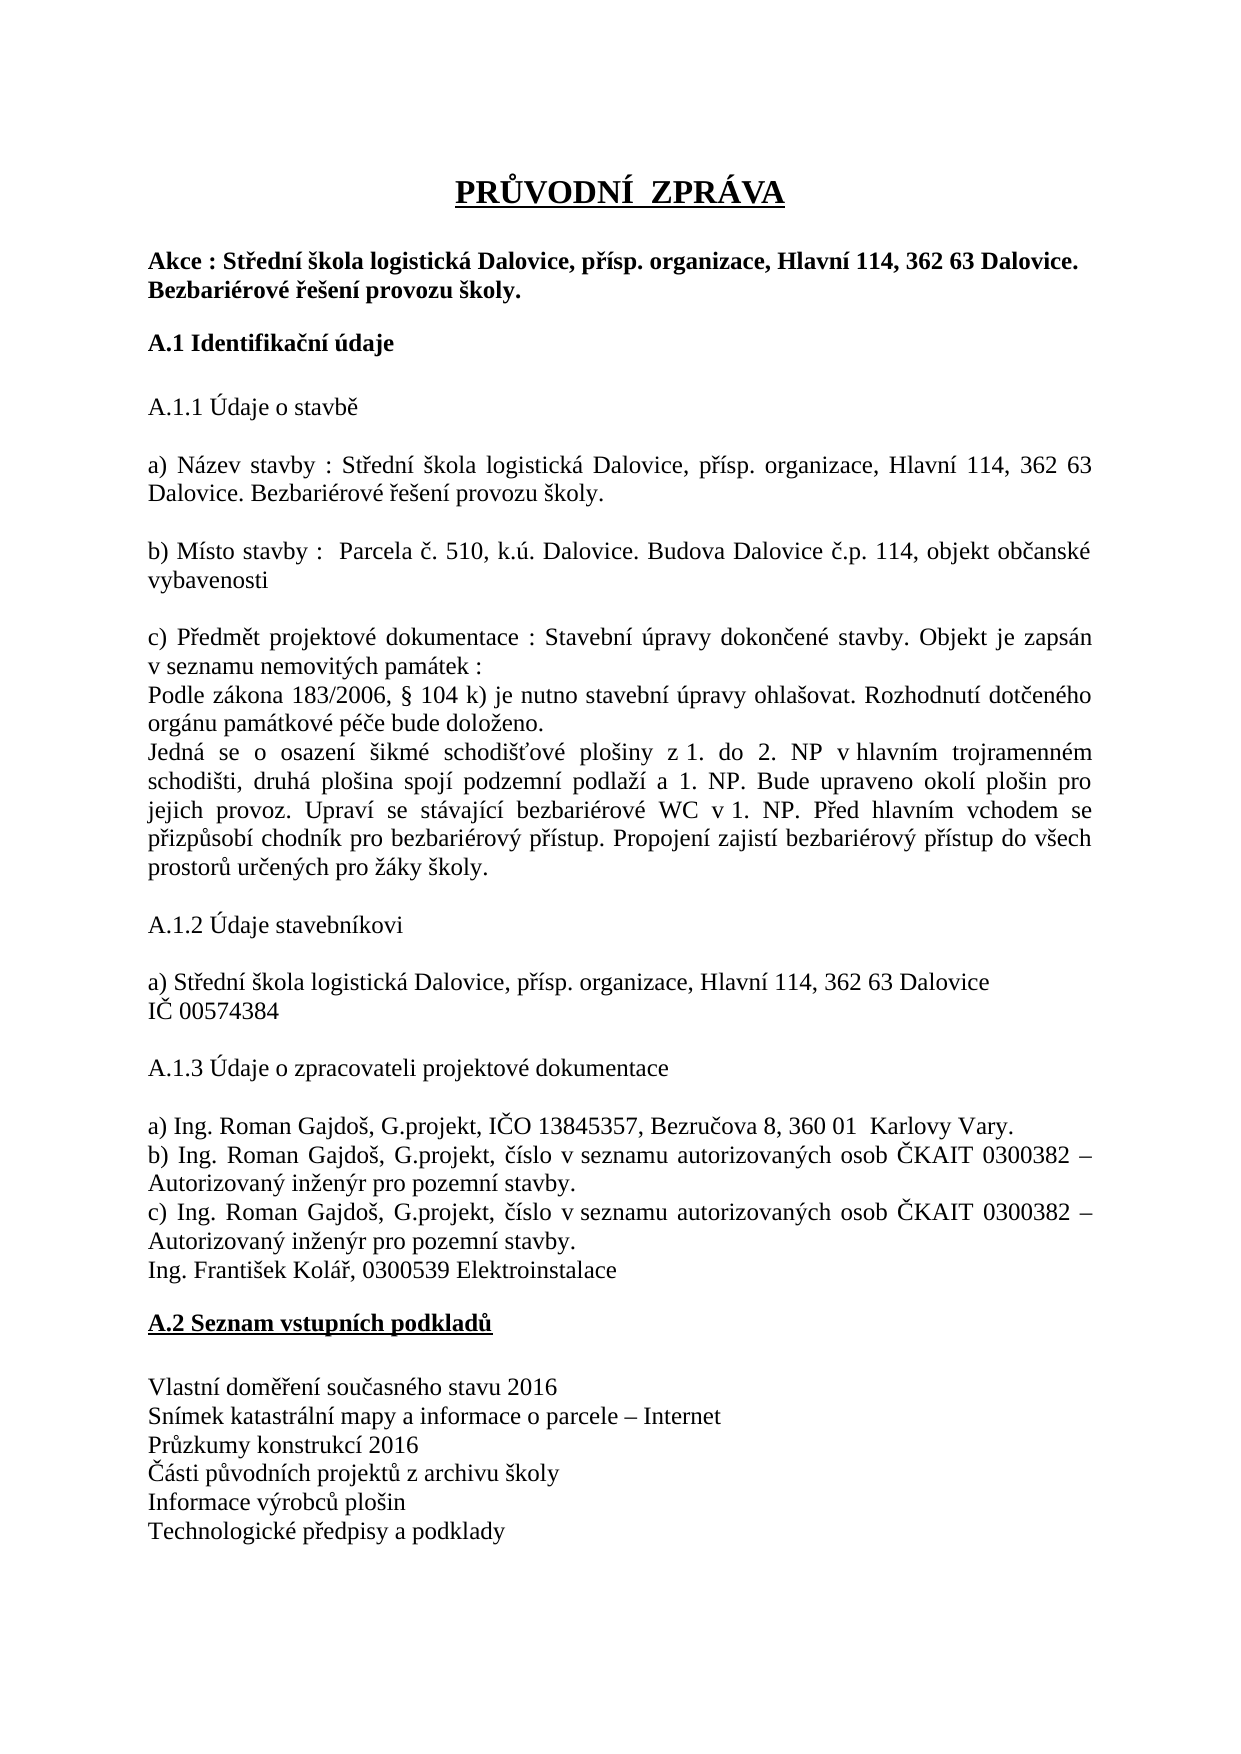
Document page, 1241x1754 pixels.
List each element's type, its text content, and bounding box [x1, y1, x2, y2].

subtitle A.1 Identifikační údaje [148, 328, 1093, 357]
text Informace výrobců plošin [148, 1487, 1093, 1516]
text Snímek katastrální mapy a informace o parcele – Internet [148, 1401, 1093, 1430]
subtitle průvodní zpráva [148, 173, 1093, 211]
text Jedná se o osazení šikmé schodišťové plošiny z 1. do 2. NP v hlavním trojramenném schodišti, druhá plošina spojí podzemní podlaží a 1. NP. Bude upraveno okolí plošin pro jejich provoz. Upraví se stávající bezbariérové WC v 1. NP. Před hlavním vchodem se přizpůsobí chodník pro bezbariérový přístup. Propojení zajistí bezbariérový přístup do všech prostorů určených pro žáky školy. [148, 737, 1093, 881]
subtitle Bezbariérové řešení provozu školy. [148, 275, 1093, 303]
text Vlastní doměření současného stavu 2016 [148, 1372, 1093, 1401]
text a) Název stavby : Střední škola logistická Dalovice, přísp. organizace, Hlavní 114, 362 63 Dalovice. Bezbariérové řešení provozu školy. [148, 450, 1093, 507]
text Ing. František Kolář, 0300539 Elektroinstalace [148, 1255, 1093, 1283]
text c) Předmět projektové dokumentace : Stavební úpravy dokončené stavby. Objekt je zapsán v seznamu nemovitých památek : [148, 622, 1093, 680]
text Části původních projektů z archivu školy [148, 1458, 1093, 1487]
text c) Ing. Roman Gajdoš, G.projekt, číslo v seznamu autorizovaných osob ČKAIT 0300382 – Autorizovaný inženýr pro pozemní stavby. [148, 1197, 1093, 1255]
text a) Střední škola logistická Dalovice, přísp. organizace, Hlavní 114, 362 63 Dalovice [148, 967, 1093, 996]
text A.1.2 Údaje stavebníkovi [148, 910, 1093, 938]
text Podle zákona 183/2006, § 104 k) je nutno stavební úpravy ohlašovat. Rozhodnutí dotčeného orgánu památkové péče bude doloženo. [148, 680, 1093, 737]
text A.1.1 Údaje o stavbě [148, 392, 1093, 421]
text Průzkumy konstrukcí 2016 [148, 1430, 1093, 1458]
text b) Ing. Roman Gajdoš, G.projekt, číslo v seznamu autorizovaných osob ČKAIT 0300382 – Autorizovaný inženýr pro pozemní stavby. [148, 1140, 1093, 1197]
text A.1.3 Údaje o zpracovateli projektové dokumentace [148, 1053, 1093, 1082]
text IČ 00574384 [148, 996, 1093, 1025]
text b) Místo stavby : Parcela č. 510, k.ú. Dalovice. Budova Dalovice č.p. 114, objekt občanské vybavenosti [148, 536, 1093, 593]
text Technologické předpisy a podklady [148, 1516, 1093, 1545]
subtitle A.2 Seznam vstupních podkladů [148, 1308, 1093, 1337]
text a) Ing. Roman Gajdoš, G.projekt, IČO 13845357, Bezručova 8, 360 01 Karlovy Vary. [148, 1111, 1093, 1140]
subtitle Akce : Střední škola logistická Dalovice, přísp. organizace, Hlavní 114, 362 63 Dalovice. [148, 246, 1093, 275]
